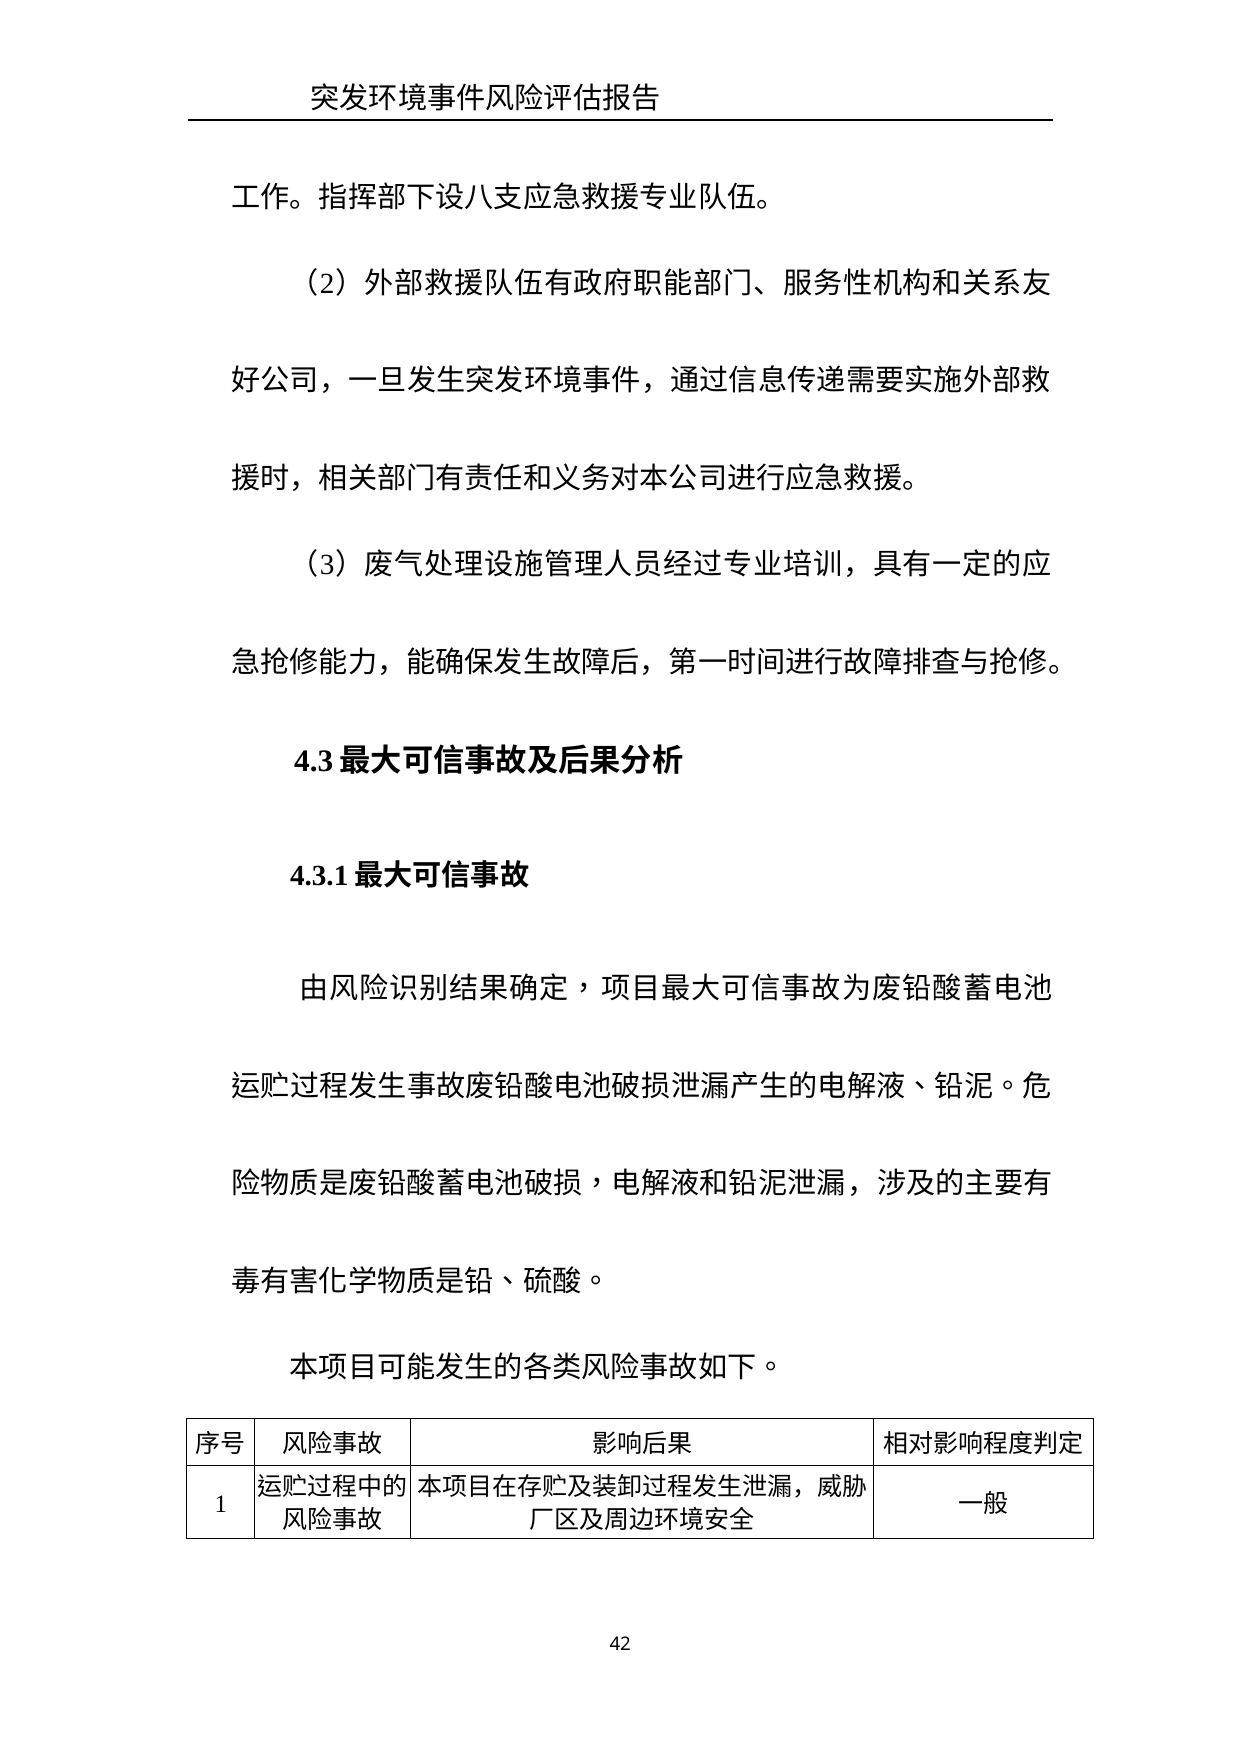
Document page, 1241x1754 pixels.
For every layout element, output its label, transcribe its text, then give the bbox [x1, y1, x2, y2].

table_cell 运贮过程中的风险事故 [255, 1466, 410, 1538]
text 本项目可能发生的各类风险事故如下。 [231, 1332, 1053, 1397]
table_cell 1 [187, 1466, 254, 1538]
text 由风险识别结果确定，项目最大可信事故为废铅酸蓄电池运贮过程发生事故废铅酸电池破损泄漏产生的电解液、铅泥。危险物质是废铅酸蓄电池破损，电解液和铅泥泄漏，涉及的主要有毒有害化学物质是铅、硫酸。 [231, 953, 1053, 1311]
table_header 序号 [187, 1419, 254, 1465]
table_cell 本项目在存贮及装卸过程发生泄漏，威胁厂区及周边环境安全 [411, 1466, 873, 1538]
table_header 风险事故 [255, 1419, 410, 1465]
text （3）废气处理设施管理人员经过专业培训，具有一定的应急抢修能力，能确保发生故障后，第一时间进行故障排查与抢修。 [231, 529, 1053, 692]
subtitle 4.3.1最大可信事故 [231, 840, 1053, 905]
table_header 相对影响程度判定 [874, 1419, 1093, 1465]
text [231, 162, 1053, 227]
table_cell 一般 [874, 1466, 1093, 1538]
table_header 影响后果 [411, 1419, 873, 1465]
subtitle 4.3最大可信事故及后果分析 [231, 725, 1053, 790]
text （2）外部救援队伍有政府职能部门、服务性机构和关系友好公司，一旦发生突发环境事件，通过信息传递需要实施外部救援时，相关部门有责任和义务对本公司进行应急救援。 [231, 248, 1053, 508]
